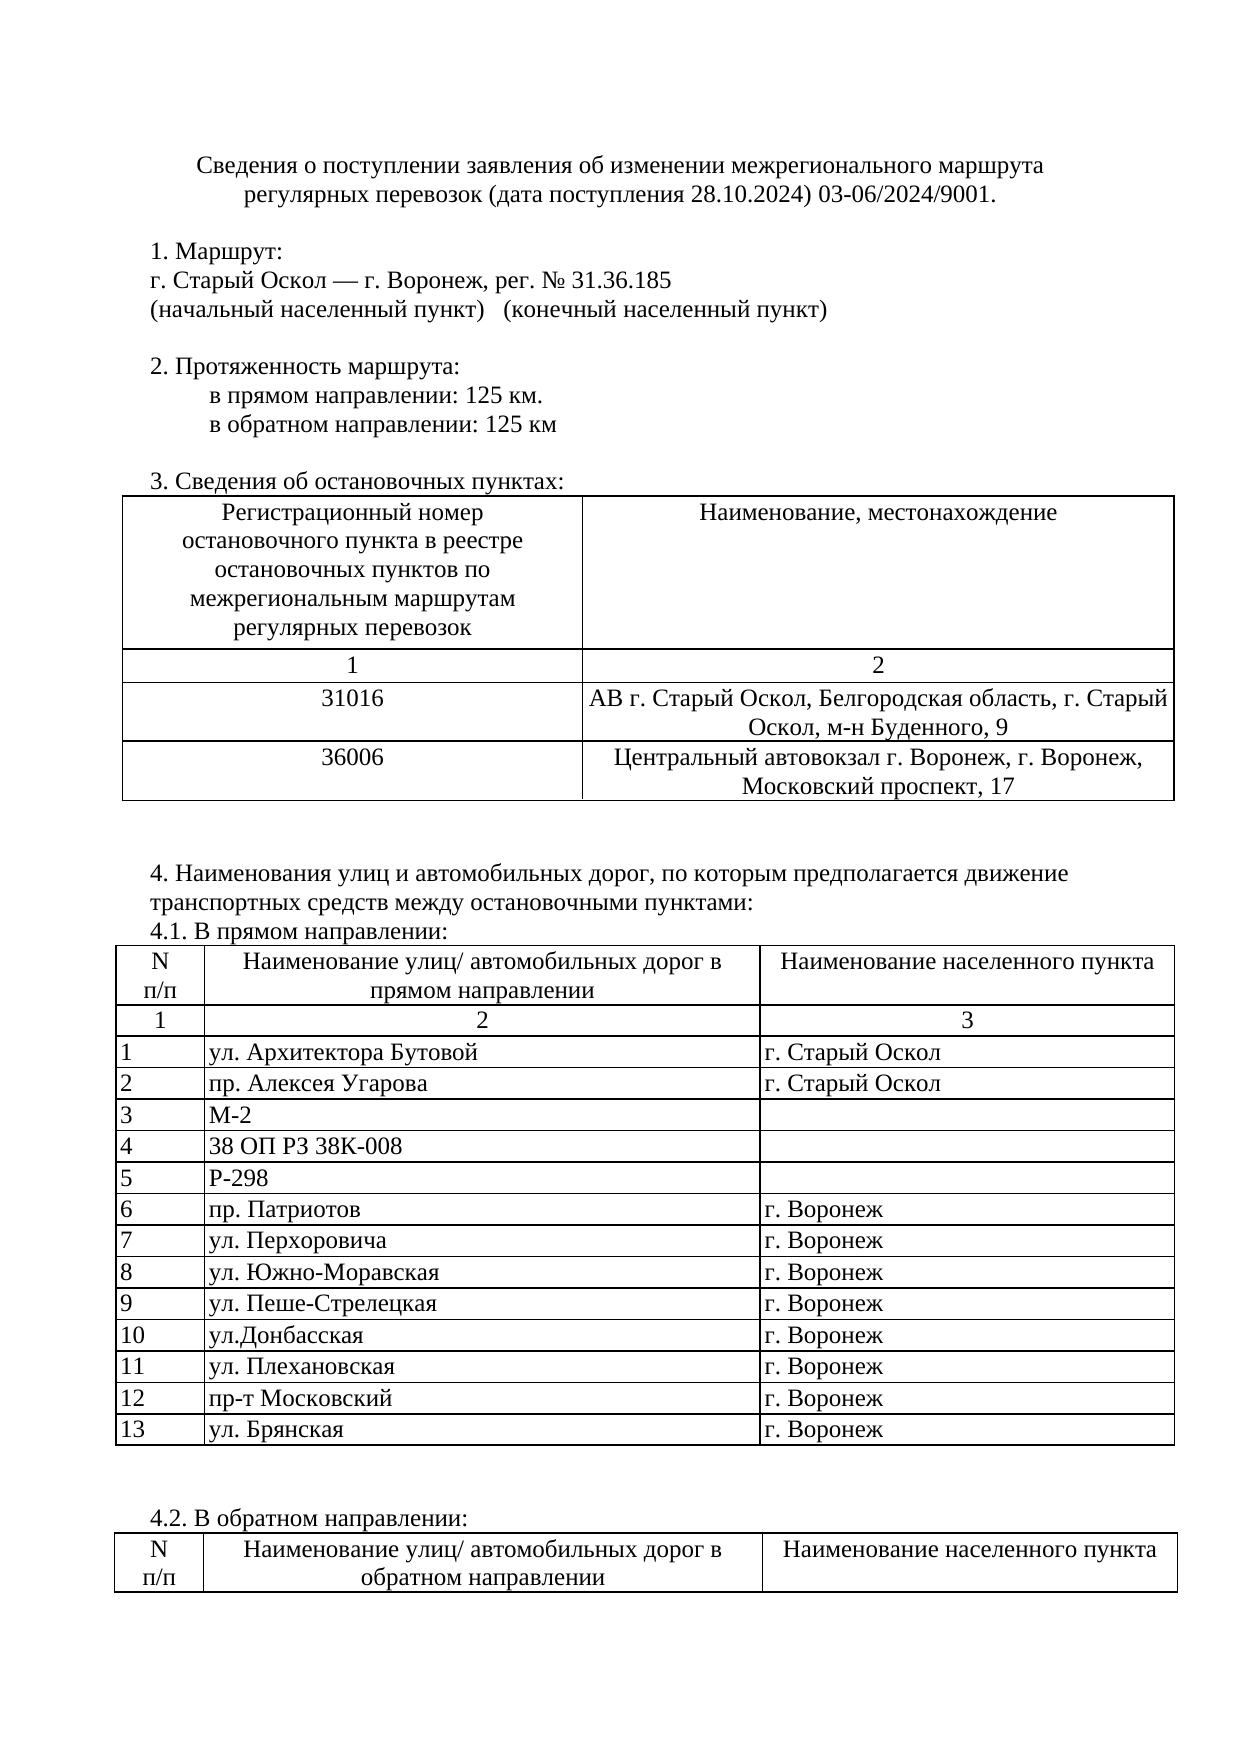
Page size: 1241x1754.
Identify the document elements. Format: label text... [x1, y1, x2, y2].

table_cell 8 [117, 1257, 204, 1287]
table_cell 13 [117, 1415, 204, 1444]
table_cell 11 [117, 1352, 204, 1381]
text (начальный населенный пункт) (конечный населенный пункт) [150, 294, 1090, 322]
table_cell ул. Брянская [205, 1415, 759, 1444]
table_cell [761, 1131, 1174, 1161]
text в прямом направлении: 125 км. [150, 380, 1090, 409]
table_header Наименование улиц/ автомобильных дорог в обратном направлении [204, 1534, 762, 1591]
table_cell 6 [117, 1194, 204, 1224]
table_cell М-2 [205, 1100, 759, 1130]
table_cell г. Воронеж [761, 1194, 1174, 1224]
text 2. Протяженность маршрута: [150, 351, 1090, 380]
text 4. Наименования улиц и автомобильных дорог, по которым предполагается движение транспортных средств между остановочными пунктами: [150, 858, 1090, 916]
table_cell г. Старый Оскол [761, 1068, 1174, 1098]
table_header Регистрационный номер остановочного пункта в реестре остановочных пунктов по межрегиональным маршрутам регулярных перевозок [123, 497, 582, 648]
table_cell г. Воронеж [761, 1289, 1174, 1318]
table_header N п/п [115, 1534, 203, 1591]
table_cell 36006 [123, 742, 582, 799]
text г. Старый Оскол — г. Воронеж, рег. № 31.36.185 [150, 265, 1090, 294]
table_cell 12 [117, 1383, 204, 1413]
text 1. Маршрут: [150, 236, 1090, 265]
table_cell пр-т Московский [205, 1383, 759, 1413]
table_cell АВ г. Старый Оскол, Белгородская область, г. Старый Оскол, м-н Буденного, 9 [583, 683, 1173, 740]
table_cell пр. Патриотов [205, 1194, 759, 1224]
table_cell ул. Пеше-Стрелецкая [205, 1289, 759, 1318]
table_header Наименование населенного пункта [761, 946, 1174, 1004]
table_header Наименование улиц/ автомобильных дорог в прямом направлении [205, 946, 759, 1004]
table_cell ул. Плехановская [205, 1352, 759, 1381]
table_cell 1 [117, 1037, 204, 1067]
table_cell пр. Алексея Угарова [205, 1068, 759, 1098]
table_header Наименование, местонахождение [583, 497, 1173, 648]
table_cell 38 ОП РЗ 38К-008 [205, 1131, 759, 1161]
table_cell [761, 1100, 1174, 1130]
table_cell 1 [117, 1006, 204, 1035]
table_cell г. Старый Оскол [761, 1037, 1174, 1067]
table_cell 1 [123, 650, 582, 681]
table_cell ул. Южно-Моравская [205, 1257, 759, 1287]
table_cell г. Воронеж [761, 1226, 1174, 1256]
text в обратном направлении: 125 км [150, 409, 1090, 437]
table_cell г. Воронеж [761, 1257, 1174, 1287]
table_cell 2 [117, 1068, 204, 1098]
table_header Наименование населенного пункта [763, 1534, 1177, 1591]
table_cell ул. Перхоровича [205, 1226, 759, 1256]
table_cell Р-298 [205, 1163, 759, 1193]
table_cell 7 [117, 1226, 204, 1256]
text Сведения о поступлении заявления об изменении межрегионального маршрута регулярных перевозок (дата поступления 28.10.2024) 03-06/2024/9001. [150, 150, 1090, 207]
table_cell 4 [117, 1131, 204, 1161]
text 3. Сведения об остановочных пунктах: [150, 466, 1090, 495]
table_cell 31016 [123, 683, 582, 740]
table_cell [761, 1163, 1174, 1193]
table_cell 3 [117, 1100, 204, 1130]
table_header N п/п [117, 946, 204, 1004]
table_cell 3 [761, 1006, 1174, 1035]
table_cell Центральный автовокзал г. Воронеж, г. Воронеж, Московский проспект, 17 [583, 742, 1173, 799]
table_cell 2 [205, 1006, 759, 1035]
text 4.1. В прямом направлении: [150, 916, 1090, 945]
table_cell 2 [583, 650, 1173, 681]
table_cell г. Воронеж [761, 1352, 1174, 1381]
table_cell г. Воронеж [761, 1383, 1174, 1413]
table_cell г. Воронеж [761, 1415, 1174, 1444]
table_cell 10 [117, 1320, 204, 1350]
table_cell 5 [117, 1163, 204, 1193]
table_cell ул. Архитектора Бутовой [205, 1037, 759, 1067]
text 4.2. В обратном направлении: [150, 1503, 1090, 1532]
table_cell ул.Донбасская [205, 1320, 759, 1350]
table_cell 9 [117, 1289, 204, 1318]
table_cell г. Воронеж [761, 1320, 1174, 1350]
